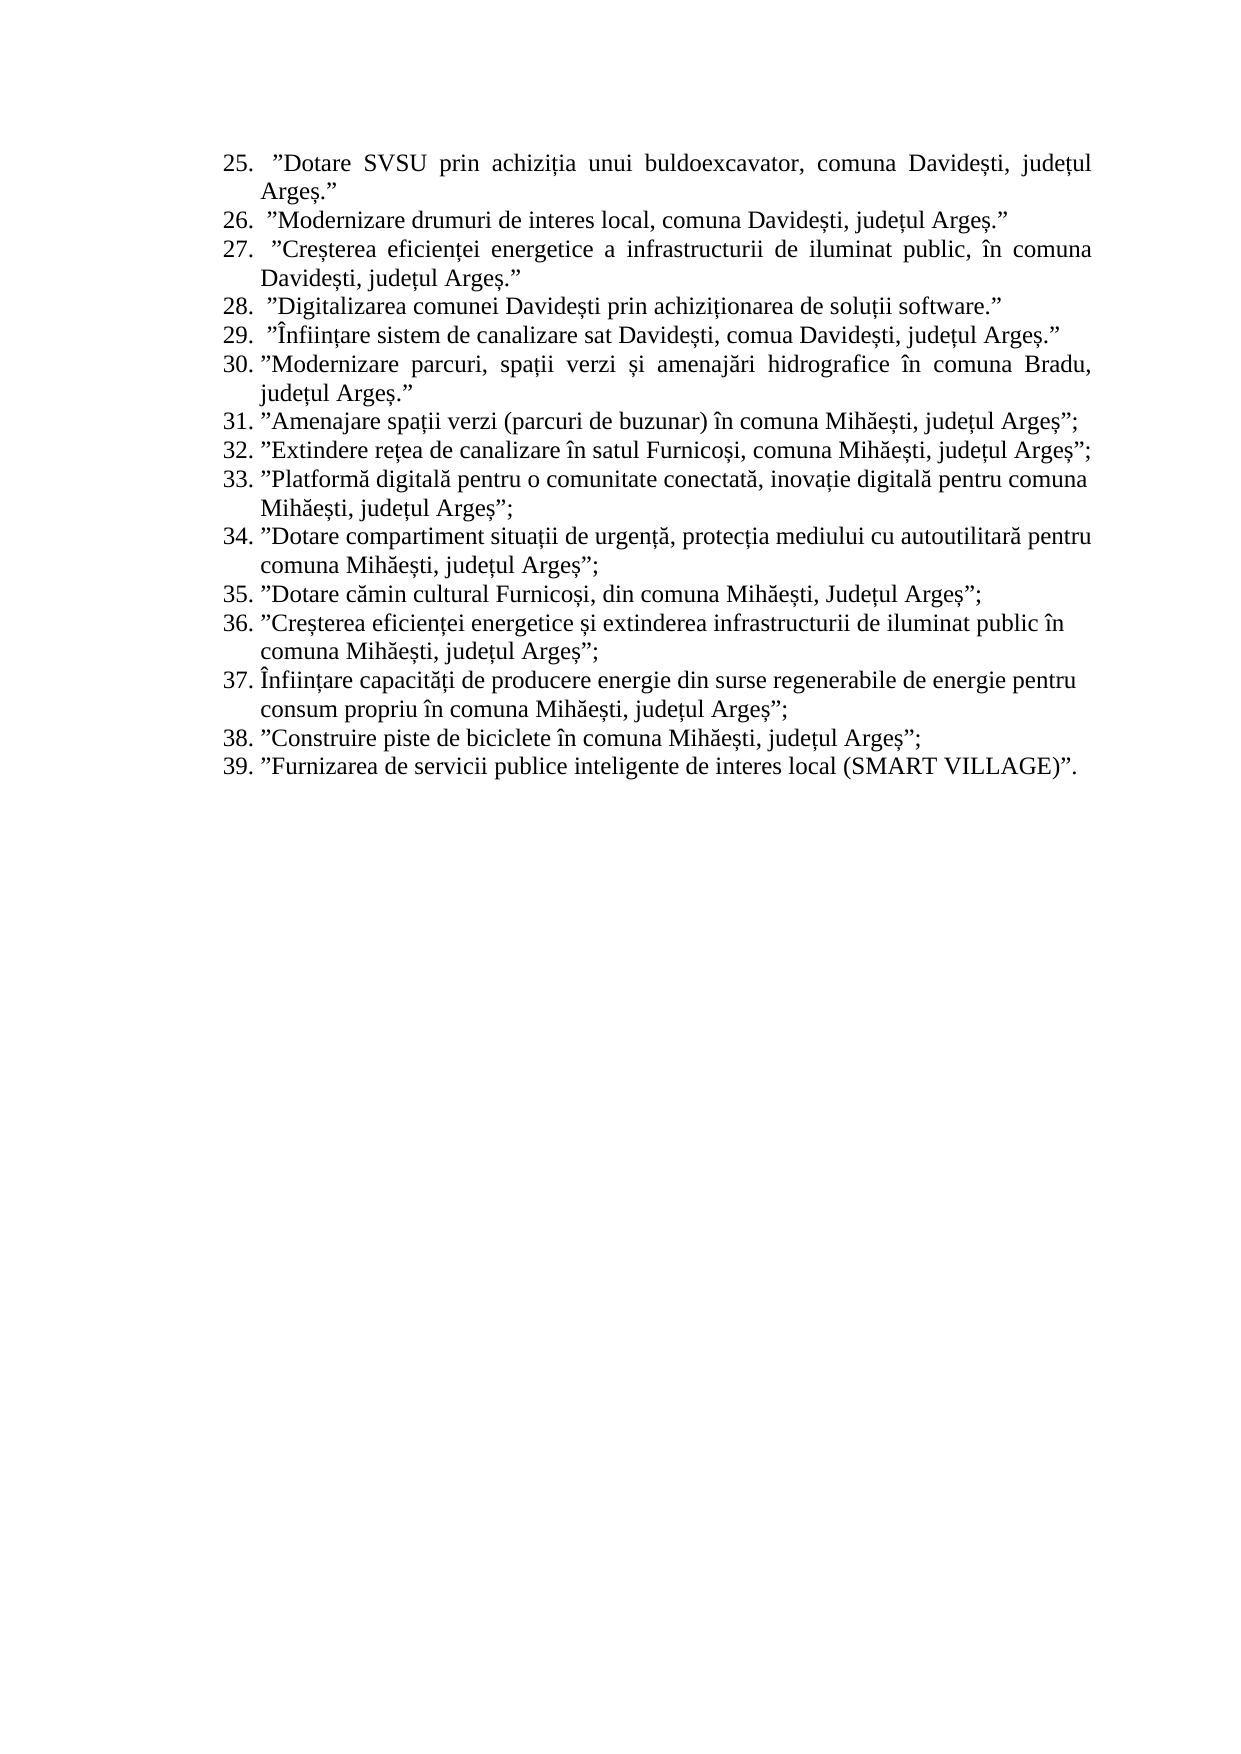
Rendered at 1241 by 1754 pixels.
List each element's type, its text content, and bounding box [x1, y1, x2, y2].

list ”Furnizarea de servicii publice inteligente de interes local (SMART VILLAGE)”. [223, 751, 1093, 780]
list ”Construire piste de biciclete în comuna Mihăești, județul Argeș”; [223, 723, 1093, 751]
list ”Extindere rețea de canalizare în satul Furnicoși, comuna Mihăești, județul Argeș”; [223, 435, 1093, 464]
list ”Dotare compartiment situații de urgență, protecția mediului cu autoutilitară pentru comuna Mihăești, județul Argeș”; [223, 521, 1093, 579]
list ”Modernizare drumuri de interes local, comuna Davidești, județul Argeș.” [223, 205, 1093, 234]
list ”Dotare SVSU prin achiziția unui buldoexcavator, comuna Davidești, județul Argeș.” [223, 148, 1093, 205]
list ”Platformă digitală pentru o comunitate conectată, inovație digitală pentru comuna Mihăești, județul Argeș”; [223, 464, 1093, 521]
list Înființare capacități de producere energie din surse regenerabile de energie pentru consum propriu în comuna Mihăești, județul Argeș”; [223, 665, 1093, 723]
list ”Dotare cămin cultural Furnicoși, din comuna Mihăești, Județul Argeș”; [223, 579, 1093, 608]
list ”Amenajare spații verzi (parcuri de buzunar) în comuna Mihăești, județul Argeș”; [223, 406, 1093, 435]
list ”Creșterea eficienței energetice a infrastructurii de iluminat public, în comuna Davidești, județul Argeș.” [223, 234, 1093, 291]
list ”Modernizare parcuri, spații verzi și amenajări hidrografice în comuna Bradu, județul Argeș.” [223, 349, 1093, 406]
list ”Înființare sistem de canalizare sat Davidești, comua Davidești, județul Argeș.” [223, 320, 1093, 349]
list ”Digitalizarea comunei Davidești prin achiziționarea de soluții software.” [223, 291, 1093, 320]
list ”Creșterea eficienței energetice și extinderea infrastructurii de iluminat public în comuna Mihăești, județul Argeș”; [223, 608, 1093, 665]
